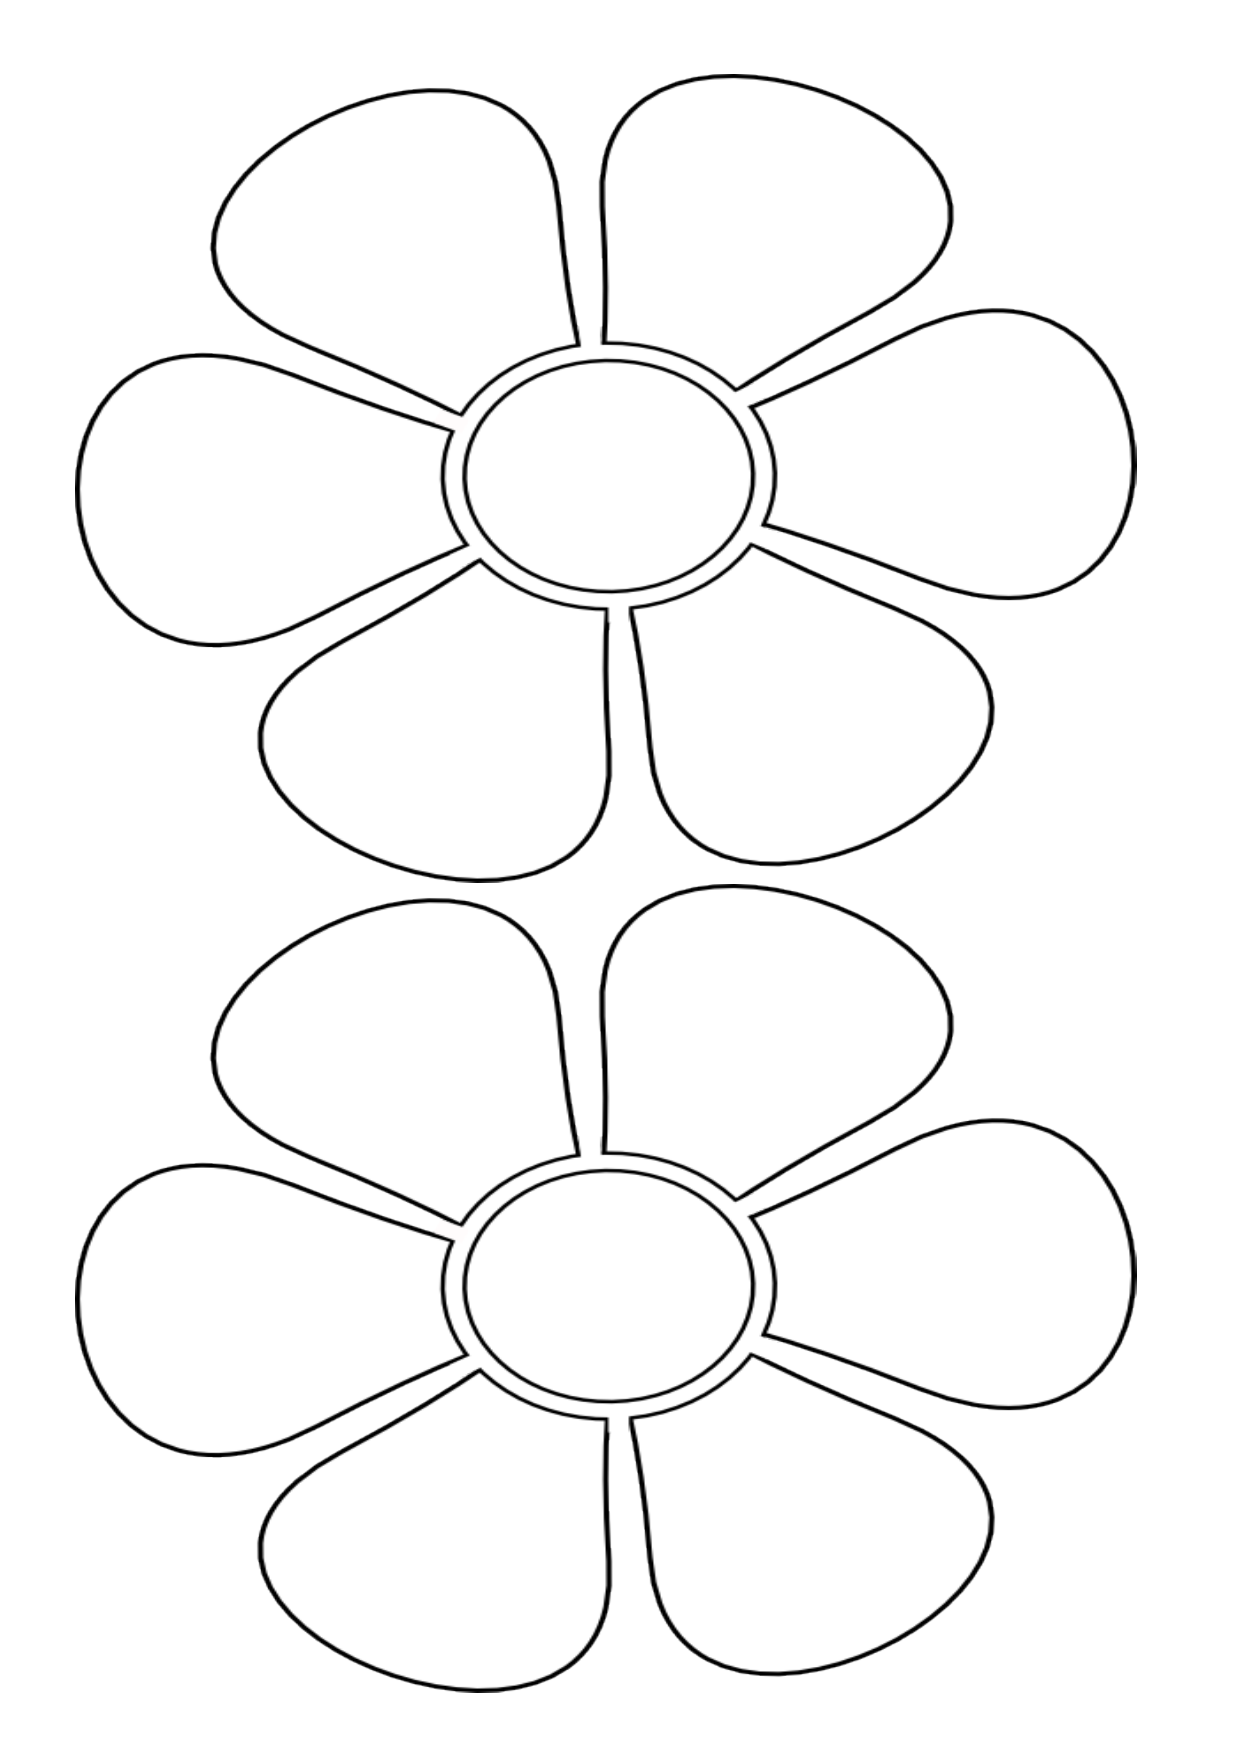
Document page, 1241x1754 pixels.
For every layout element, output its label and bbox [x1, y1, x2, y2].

picture [75, 884, 1137, 1693]
picture [75, 74, 1137, 883]
